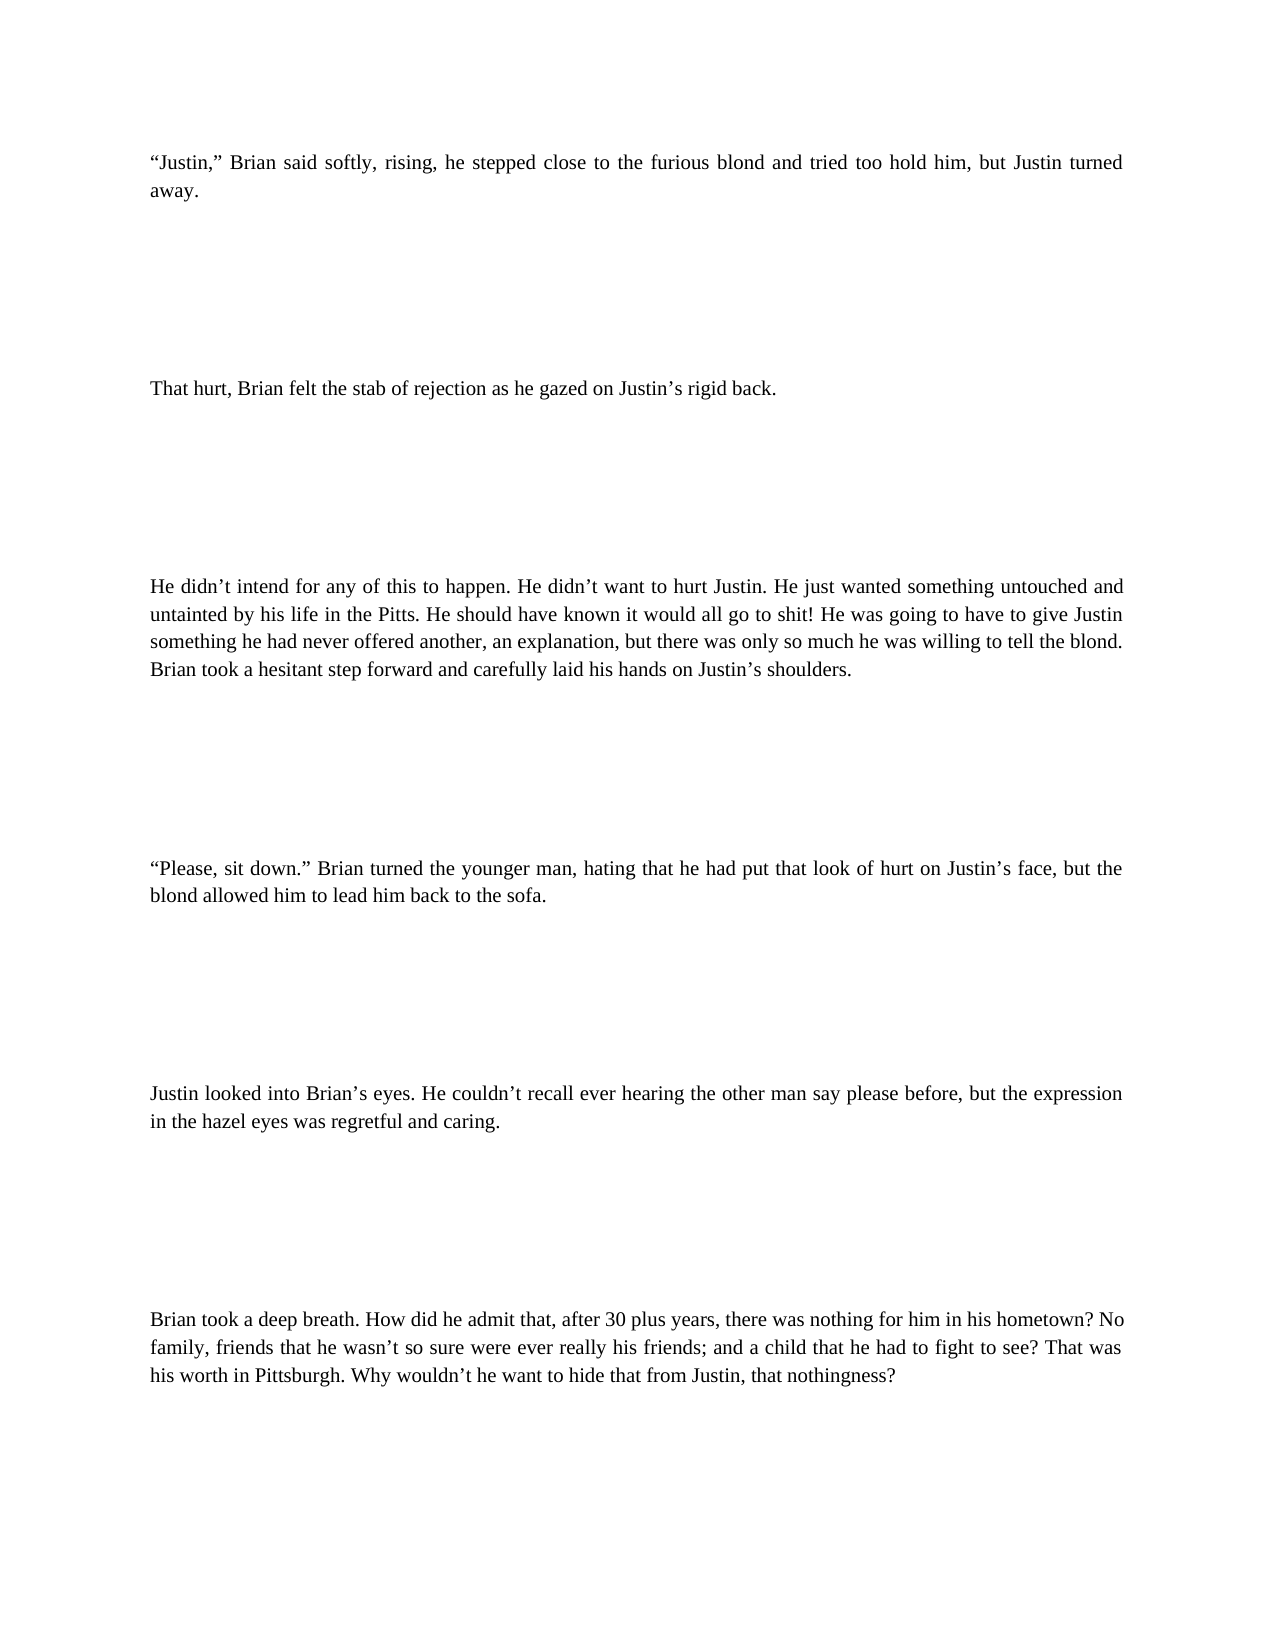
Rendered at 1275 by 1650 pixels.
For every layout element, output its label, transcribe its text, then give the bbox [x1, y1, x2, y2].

text Justin looked into Brian’s eyes. He couldn’t recall ever hearing the other man say please before, but the expression in the hazel eyes was regretful and caring. [150, 1081, 1125, 1133]
text That hurt, Brian felt the stab of rejection as he gazed on Justin’s rigid back. [150, 376, 1125, 400]
text He didn’t intend for any of this to happen. He didn’t want to hurt Justin. He just wanted something untouched and untainted by his life in the Pitts. He should have known it would all go to shit! He was going to have to give Justin something he had never offered another, an explanation, but there was only so much he was willing to tell the blond. Brian took a hesitant step forward and carefully laid his hands on Justin’s shoulders. [150, 574, 1125, 681]
text “Please, sit down.” Brian turned the younger man, hating that he had put that look of hurt on Justin’s face, but the blond allowed him to lead him back to the sofa. [150, 855, 1125, 907]
text “Justin,” Brian said softly, rising, he stepped close to the furious blond and tried too hold him, but Justin turned away. [150, 150, 1125, 202]
text Brian took a deep breath. How did he admit that, after 30 plus years, there was nothing for him in his hometown? No family, friends that he wasn’t so sure were ever really his friends; and a child that he had to fight to see? That was his worth in Pittsburgh. Why wouldn’t he want to hide that from Justin, that nothingness? [150, 1307, 1125, 1387]
